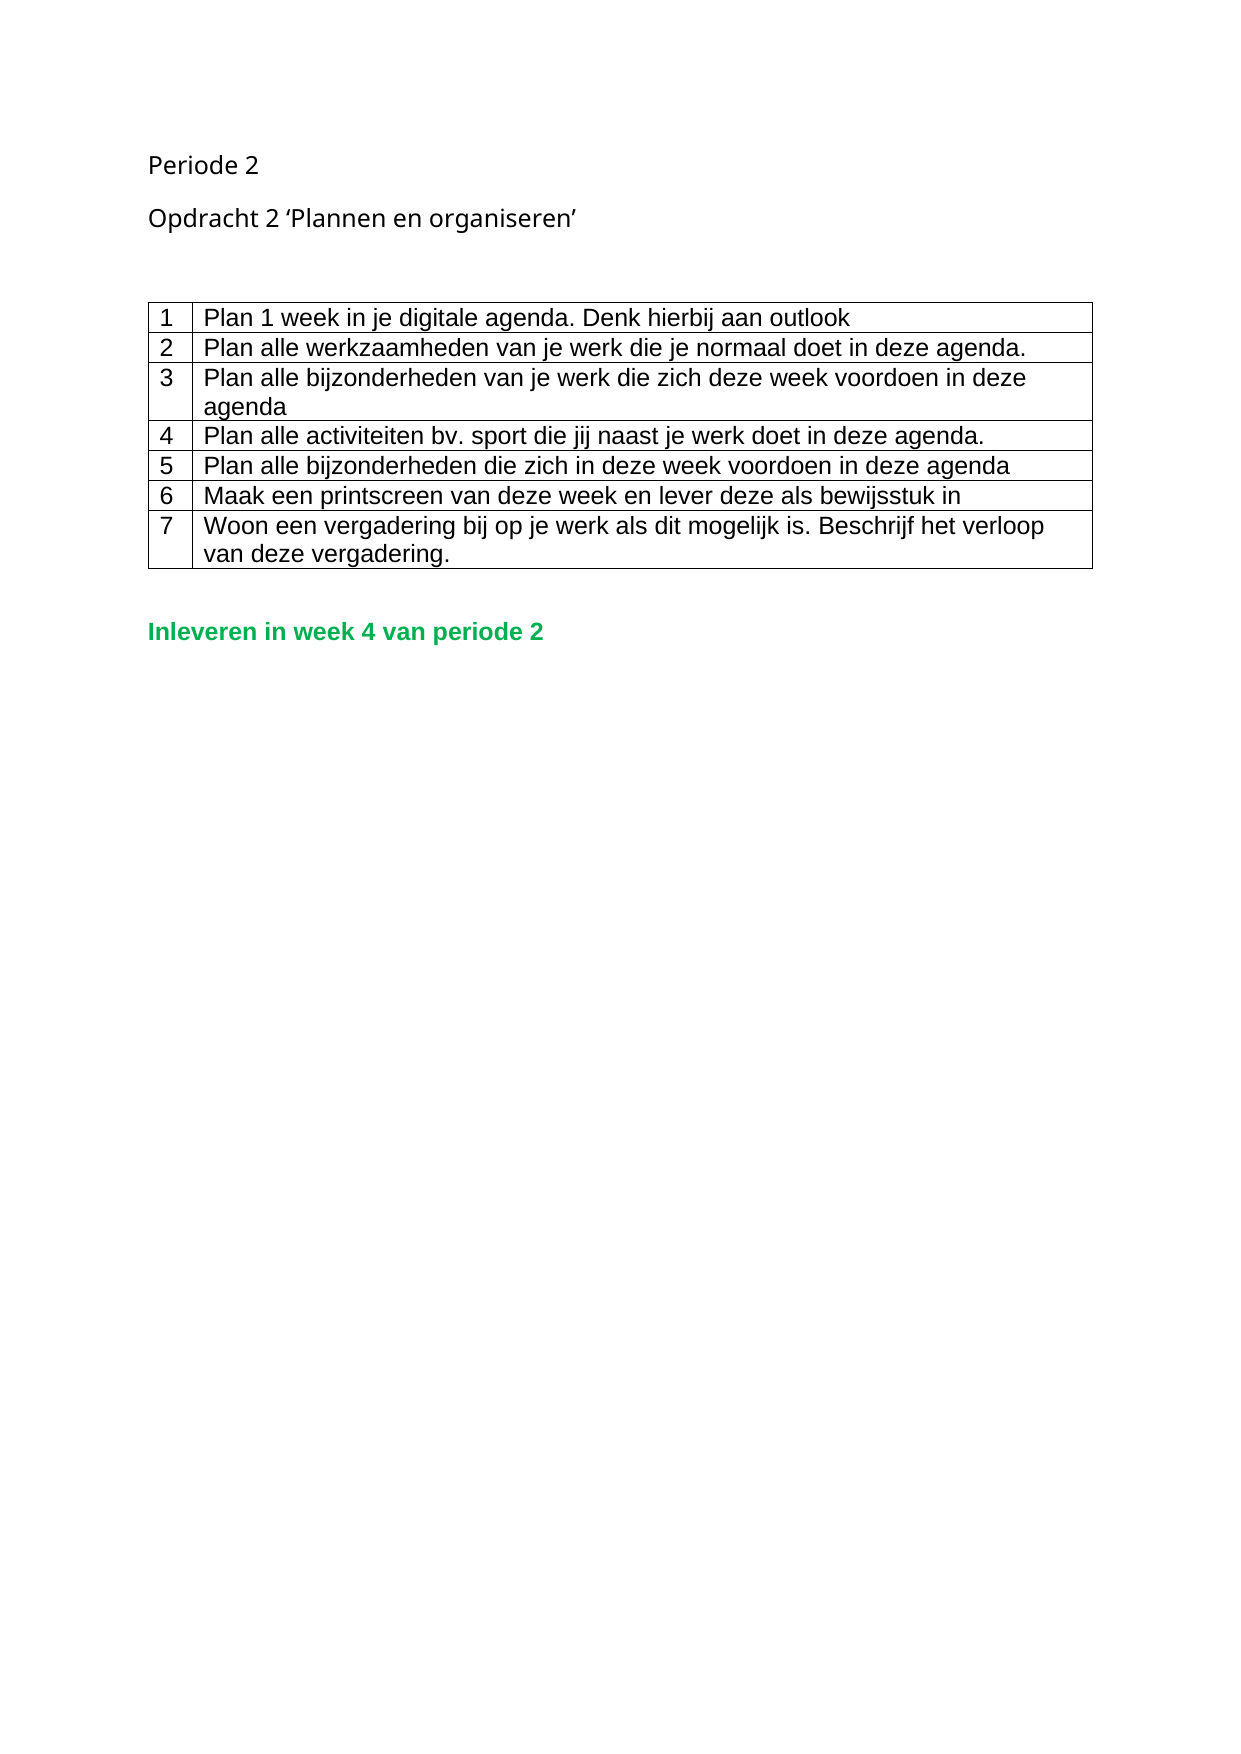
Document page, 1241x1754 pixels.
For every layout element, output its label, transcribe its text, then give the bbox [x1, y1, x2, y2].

table_cell Maak een printscreen van deze week en lever deze als bewijsstuk in [193, 481, 1092, 510]
table_cell 6 [149, 481, 192, 510]
table_cell Woon een vergadering bij op je werk als dit mogelijk is. Beschrijf het verloop van deze vergadering. [193, 511, 1092, 568]
table_cell Plan alle activiteiten bv. sport die jij naast je werk doet in deze agenda. [193, 421, 1092, 450]
table_header Plan 1 week in je digitale agenda. Denk hierbij aan outlook [193, 303, 1092, 332]
table_cell Plan alle bijzonderheden die zich in deze week voordoen in deze agenda [193, 451, 1092, 480]
table_cell 4 [149, 421, 192, 450]
table_cell 2 [149, 333, 192, 362]
text Opdracht 2 ‘Plannen en organiseren’ [148, 201, 1093, 235]
table_header 1 [149, 303, 192, 332]
text Inleveren in week 4 van periode 2 [148, 617, 1093, 646]
text Periode 2 [148, 148, 1093, 182]
table_cell Plan alle werkzaamheden van je werk die je normaal doet in deze agenda. [193, 333, 1092, 362]
table_cell 5 [149, 451, 192, 480]
table_cell 7 [149, 511, 192, 568]
table_cell 3 [149, 363, 192, 420]
table_cell Plan alle bijzonderheden van je werk die zich deze week voordoen in deze agenda [193, 363, 1092, 420]
